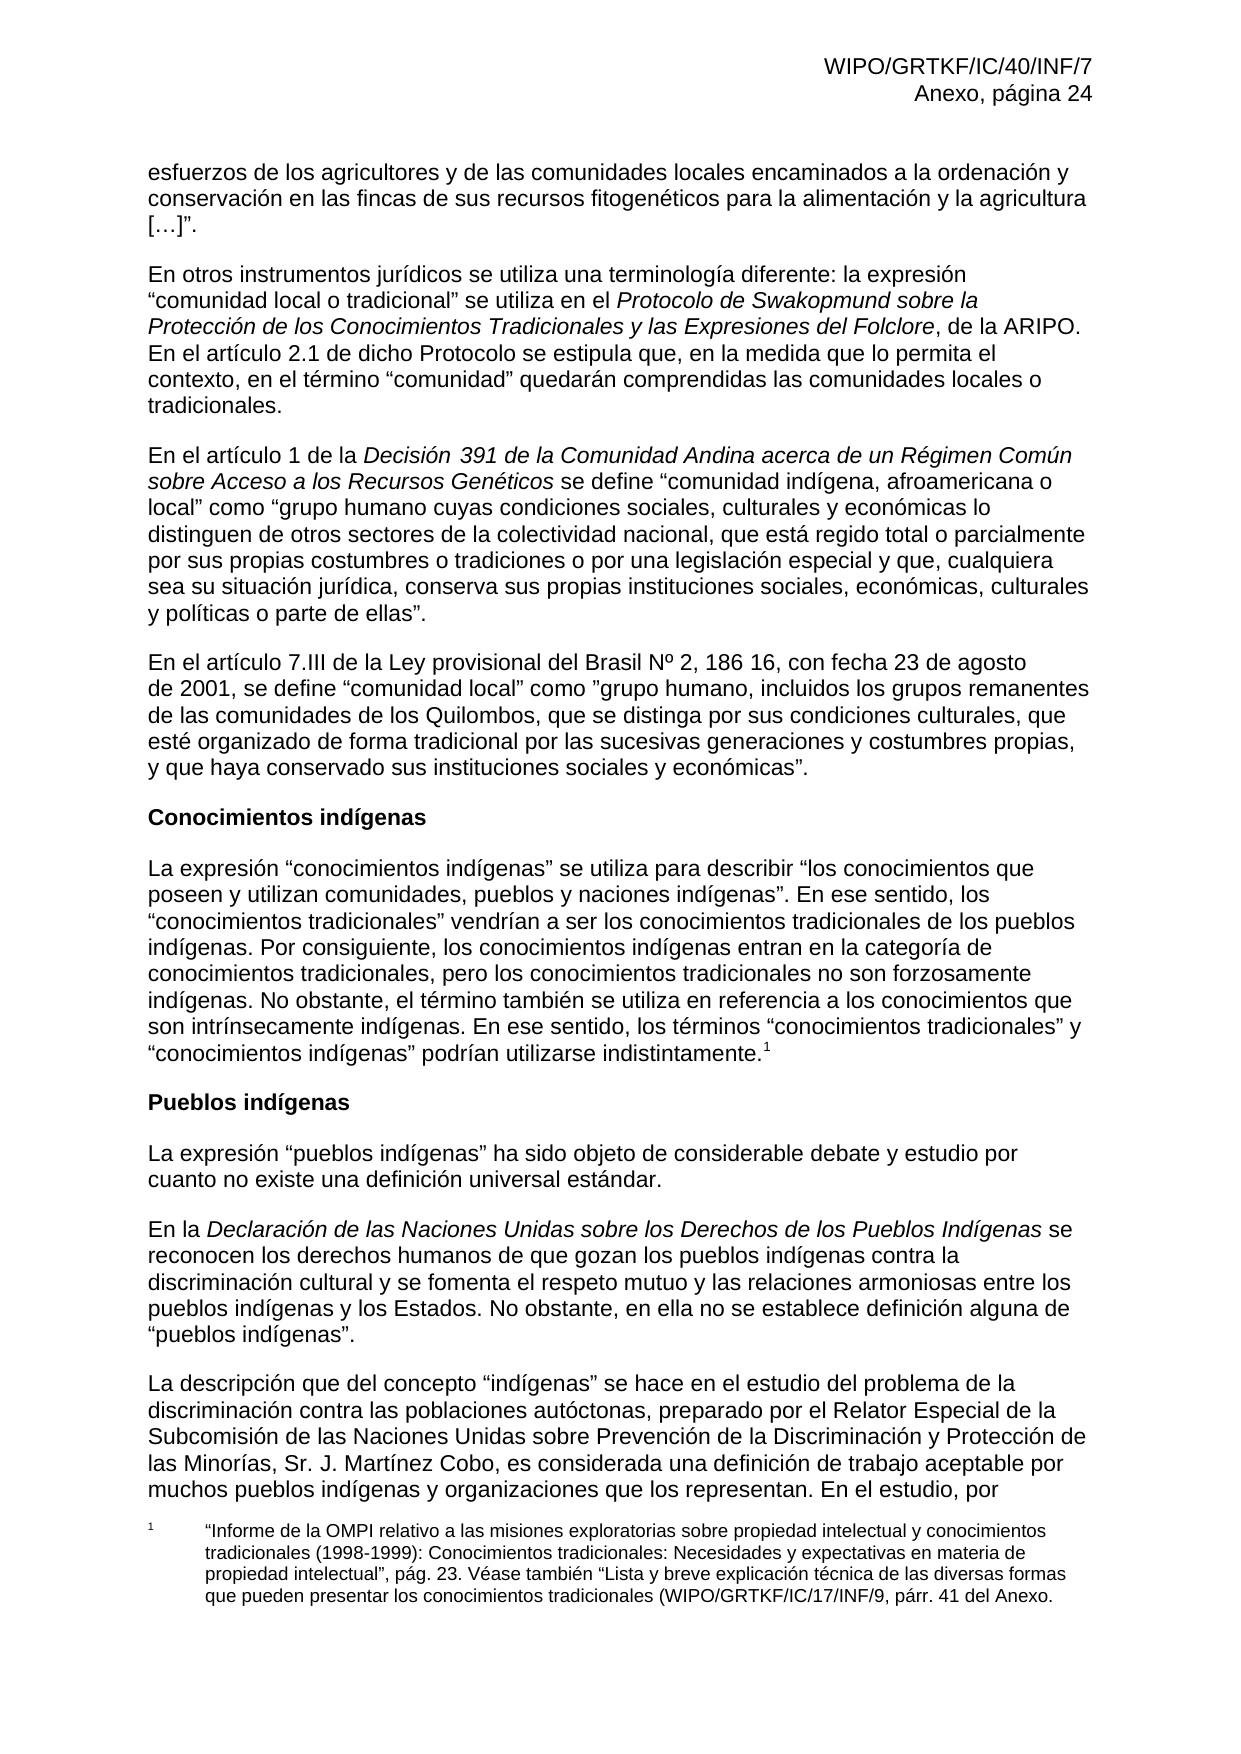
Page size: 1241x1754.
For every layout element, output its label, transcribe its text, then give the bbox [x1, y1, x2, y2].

list En el artículo 1 de la Decisión 391 de la Comunidad Andina acerca de un Régimen Común sobre Acceso a los Recursos Genéticos se define “comunidad indígena, afroamericana o local” como “grupo humano cuyas condiciones sociales, culturales y económicas lo distinguen de otros sectores de la colectividad nacional, que está regido total o parcialmente por sus propias costumbres o tradiciones o por una legislación especial y que, cualquiera sea su situación jurídica, conserva sus propias instituciones sociales, económicas, culturales y políticas o parte de ellas”. [148, 442, 1092, 626]
list La expresión “conocimientos indígenas” se utiliza para describir “los conocimientos que poseen y utilizan comunidades, pueblos y naciones indígenas”. En ese sentido, los “conocimientos tradicionales” vendrían a ser los conocimientos tradicionales de los pueblos indígenas. Por consiguiente, los conocimientos indígenas entran en la categoría de conocimientos tradicionales, pero los conocimientos tradicionales no son forzosamente indígenas. No obstante, el término también se utiliza en referencia a los conocimientos que son intrínsecamente indígenas. En ese sentido, los términos “conocimientos tradicionales” y “conocimientos indígenas” podrían utilizarse indistintamente. [148, 855, 1092, 1066]
list En otros instrumentos jurídicos se utiliza una terminología diferente: la expresión “comunidad local o tradicional” se utiliza en el Protocolo de Swakopmund sobre la Protección de los Conocimientos Tradicionales y las Expresiones del Folclore, de la ARIPO. En el artículo 2.1 de dicho Protocolo se estipula que, en la medida que lo permita el contexto, en el término “comunidad” quedarán comprendidas las comunidades locales o tradicionales. [148, 261, 1092, 419]
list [148, 1370, 1092, 1502]
list La expresión “pueblos indígenas” ha sido objeto de considerable debate y estudio por cuanto no existe una definición universal estándar. [148, 1140, 1092, 1193]
list En la Declaración de las Naciones Unidas sobre los Derechos de los Pueblos Indígenas se reconocen los derechos humanos de que gozan los pueblos indígenas contra la discriminación cultural y se fomenta el respeto mutuo y las relaciones armoniosas entre los pueblos indígenas y los Estados. No obstante, en ella no se establece definición alguna de “pueblos indígenas”. [148, 1216, 1092, 1347]
list En el artículo 7.III de la Ley provisional del Brasil Nº 2, 186 16, con fecha 23 de agosto de 2001, se define “comunidad local” como ”grupo humano, incluidos los grupos remanentes de las comunidades de los Quilombos, que se distinga por sus condiciones culturales, que esté organizado de forma tradicional por las sucesivas generaciones y costumbres propias, y que haya conservado sus instituciones sociales y económicas”. [148, 649, 1092, 781]
subtitle Pueblos indígenas [148, 1089, 1092, 1115]
subtitle Conocimientos indígenas [148, 804, 1092, 830]
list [148, 158, 1092, 238]
